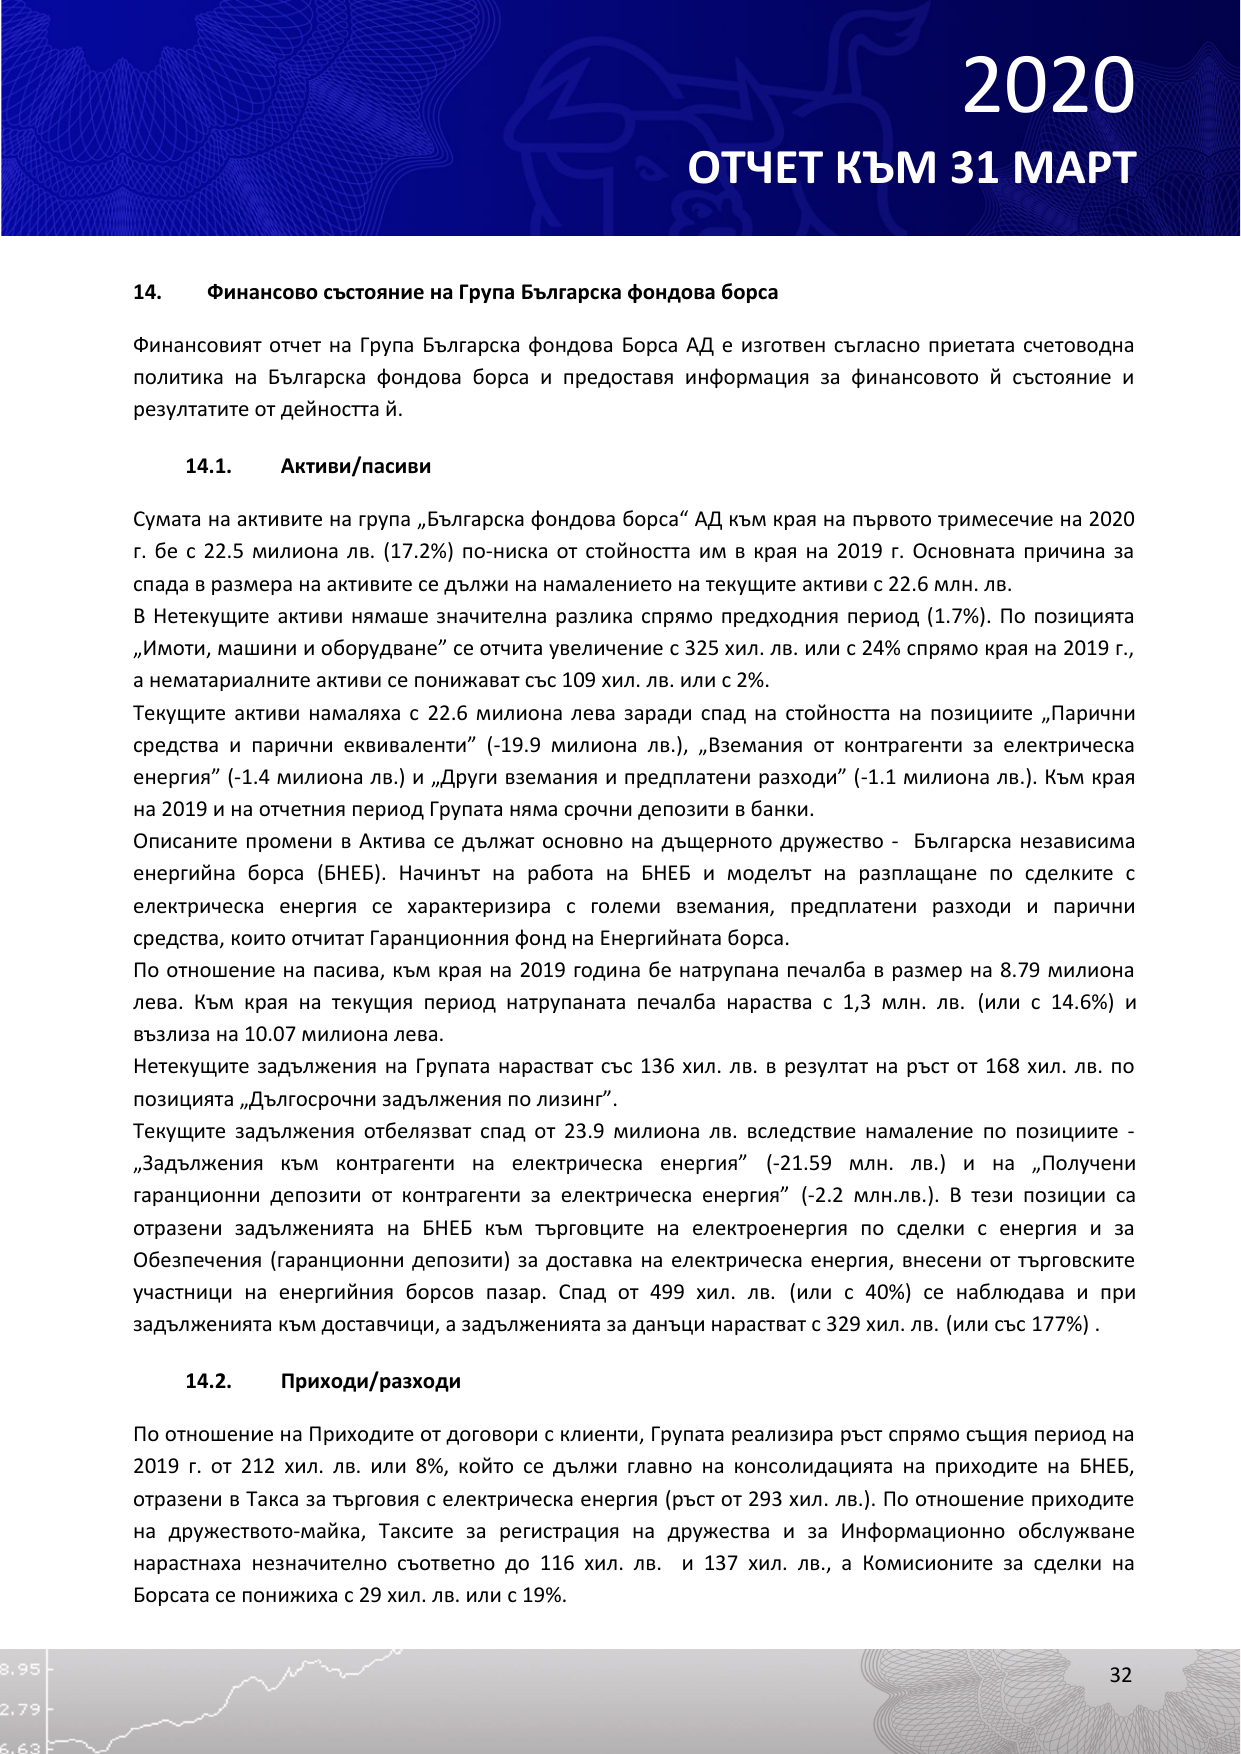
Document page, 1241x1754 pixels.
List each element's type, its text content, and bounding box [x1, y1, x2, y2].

text По отношение на Приходите от договори с клиенти, Групата реализира ръст спрямо същия период на 2019 г. от 212 хил. лв. или 8%, който се дължи главно на консолидацията на приходите на БНЕБ, отразени в Такса за търговия с електрическа енергия (ръст от 293 хил. лв.). По отношение приходите на дружеството-майка, Таксите за регистрация на дружества и за Информационно обслужване нарастнаха незначително съответно до 116 хил. лв. и 137 хил. лв., а Комисионите за сделки на Борсата се понижиха с 29 хил. лв. или с 19%. [133, 1419, 1137, 1608]
text Приходи/разходи [185, 1366, 1137, 1394]
text Нетекущите задължения на Групата нарастват със 136 хил. лв. в резултат на ръст от 168 хил. лв. по позицията „Дългосрочни задължения по лизинг”. [133, 1052, 1137, 1112]
text Финансовият отчет на Група Българска фондова Борса АД е изготвен съгласно приетата счетоводна политика на Българска фондова борса и предоставя информация за финансовото й състояние и резултатите от дейността й. [133, 330, 1137, 422]
text Текущите активи намаляха с 22.6 милиона лева заради спад на стойността на позициите „Парични средства и парични еквиваленти” (-19.9 милиона лв.), „Вземания от контрагенти за електрическа енергия” (-1.4 милиона лв.) и „Други вземания и предплатени разходи” (-1.1 милиона лв.). Към края на 2019 и на отчетния период Групата няма срочни депозити в банки. [133, 698, 1137, 822]
text Активи/пасиви [185, 451, 1137, 479]
picture [1, 0, 1241, 236]
text В Нетекущите активи нямаше значителна разлика спрямо предходния период (1.7%). По позицията „Имоти, машини и оборудване” се отчита увеличение с 325 хил. лв. или с 24% спрямо края на 2019 г., а нематариалните активи се понижават със 109 хил. лв. или с 2%. [133, 601, 1137, 693]
text Финансово състояние на Група Българска фондова борса [133, 277, 1137, 305]
text Текущите задължения отбелязват спад от 23.9 милиона лв. вследствие намаление по позициите - „Задължения към контрагенти на електрическа енергия” (-21.59 млн. лв.) и на „Получени гаранционни депозити от контрагенти за електрическа енергия” (-2.2 млн.лв.). В тези позиции са отразени задълженията на БНЕБ към търговците на електроенергия по сделки с енергия и за Обезпечения (гаранционни депозити) за доставка на електрическа енергия, внесени от търговските участници на енергийния борсов пазар. Спад от 499 хил. лв. (или с 40%) се наблюдава и при задълженията към доставчици, а задълженията за данъци нарастват с 329 хил. лв. (или със 177%) . [133, 1116, 1137, 1337]
text По отношение на пасива, към края на 2019 година бе натрупана печалба в размер на 8.79 милиона лева. Към края на текущия период натрупаната печалба нараства с 1,3 млн. лв. (или с 14.6%) и възлиза на 10.07 милиона лева. [133, 955, 1137, 1047]
picture [0, 1649, 1241, 1754]
text Описаните промени в Актива се дължат основно на дъщерното дружество - Българска независима енергийна борса (БНЕБ). Начинът на работа на БНЕБ и моделът на разплащане по сделките с електрическа енергия се характеризира с големи вземания, предплатени разходи и парични средства, които отчитат Гаранционния фонд на Енергийната борса. [133, 826, 1137, 951]
text Сумата на активите на група „Българска фондова борса“ АД към края на първото тримесечие на 2020 г. бе с 22.5 милиона лв. (17.2%) по-ниска от стойността им в края на 2019 г. Основната причина за спада в размера на активите се дължи на намалението на текущите активи с 22.6 млн. лв. [133, 504, 1137, 597]
